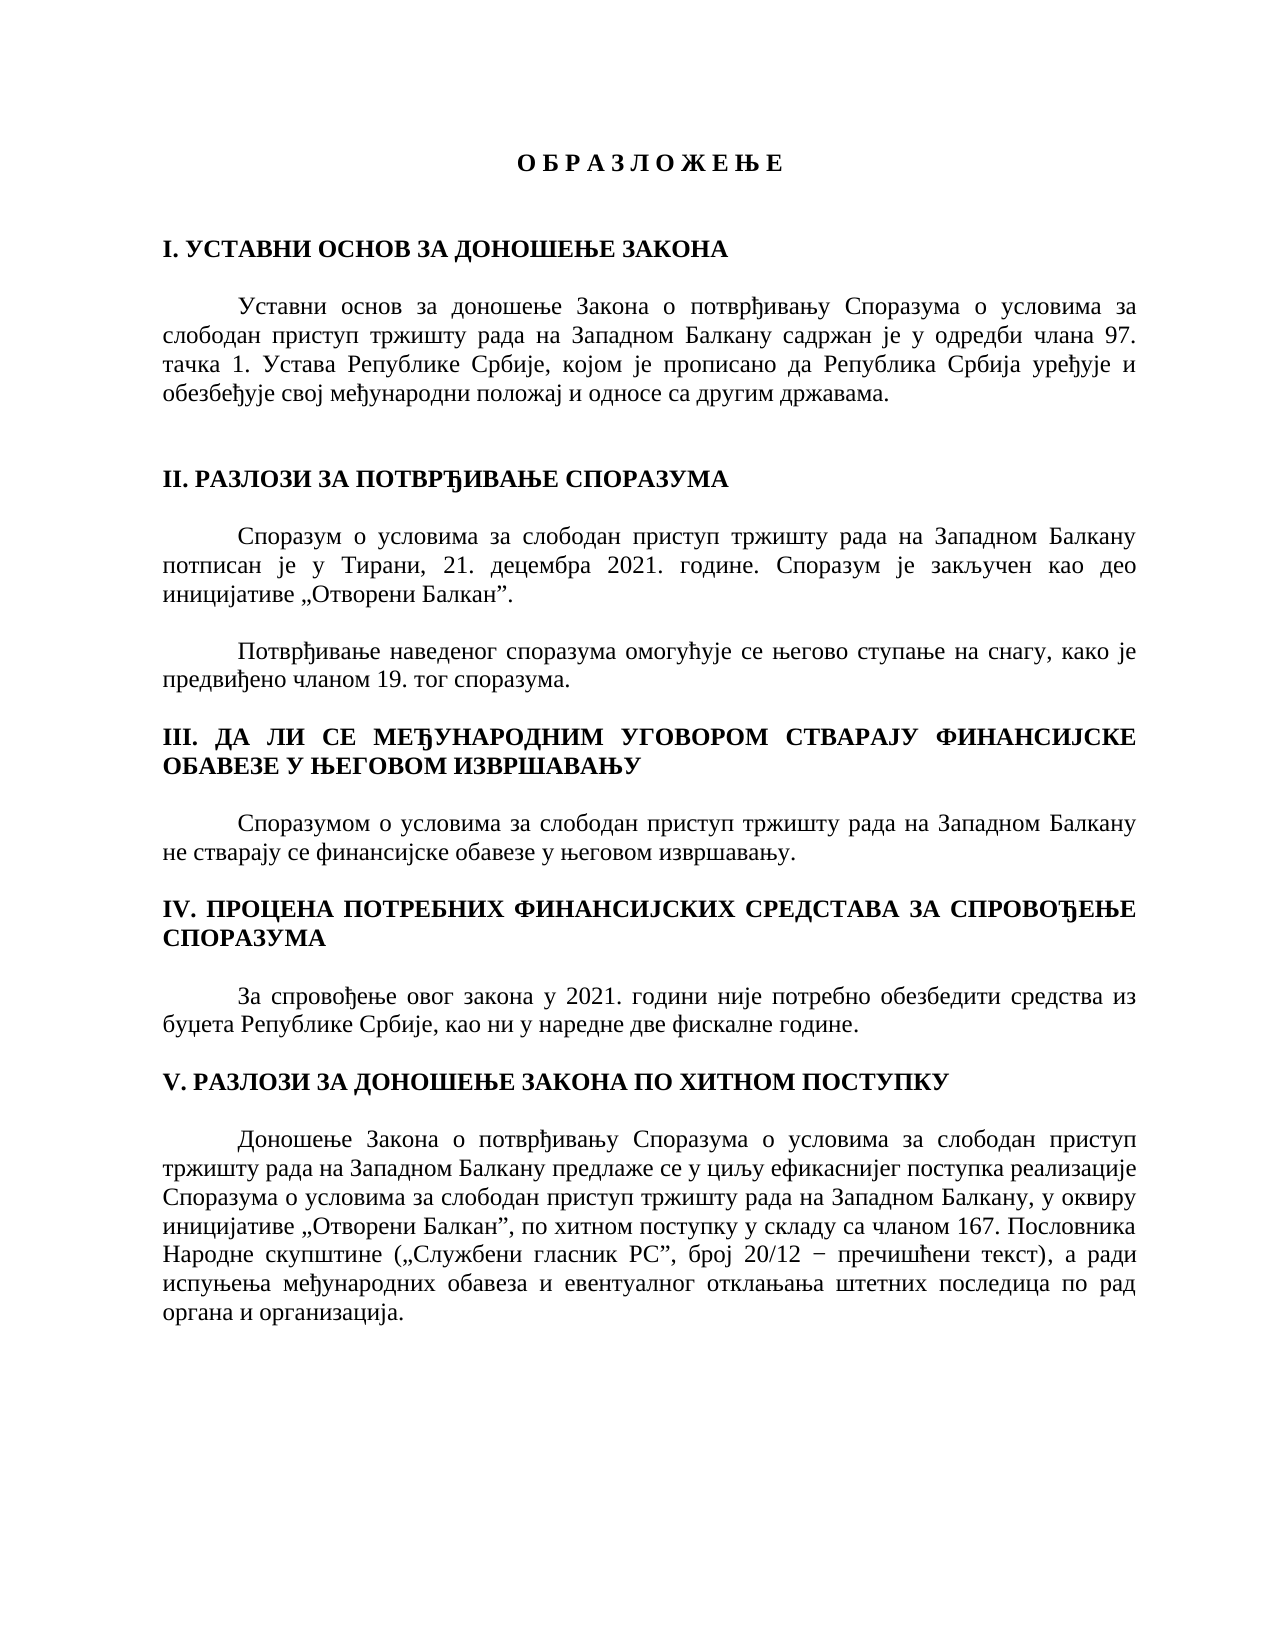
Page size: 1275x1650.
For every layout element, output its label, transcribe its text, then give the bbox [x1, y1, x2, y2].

text Потврђивање наведеног споразума омогућује се његово ступање на снагу, како је предвиђено чланом 19. тог споразума. [162, 636, 1137, 693]
text III. ДА ЛИ СЕ МЕЂУНАРОДНИМ УГОВОРОМ СТВАРАЈУ ФИНАНСИЈСКЕ ОБАВЕЗЕ У ЊЕГОВОМ ИЗВРШАВАЊУ [162, 722, 1137, 779]
text IV. ПРОЦЕНА ПОТРЕБНИХ ФИНАНСИЈСКИХ СРЕДСТАВА ЗА СПРОВОЂЕЊЕ СПОРАЗУМА [162, 894, 1137, 952]
text Уставни основ за доношење Закона о потврђивању Споразума о условима за слободан приступ тржишту рада на Западном Балкану садржан је у одредби члана 97. тачка 1. Устава Републике Србије, којом је прописано да Република Србија уређује и обезбеђује свој међународни положај и односе са другим државама. [162, 291, 1137, 406]
text Доношење Закона о потврђивању Споразума о условима за слободан приступ тржишту рада на Западном Балкану предлаже се у циљу ефикаснијег поступка реализације Споразума о условима за слободан приступ тржишту рада на Западном Балкану, у оквиру иницијативе „Отворени Балкан”, по хитном поступку у складу са чланом 167. Пословника Народне скупштине („Службени гласник РС”, број 20/12 − пречишћени текст), а ради испуњења међународних обавеза и евентуалног отклањања штетних последица по рад органа и организација. [162, 1124, 1137, 1326]
text За спровођење овог закона у 2021. години није потребно обезбедити средства из буџета Републике Србије, као ни у наредне две фискалне године. [162, 981, 1137, 1038]
text I. УСТАВНИ ОСНОВ ЗА ДОНОШЕЊЕ ЗАКОНА [162, 234, 1137, 263]
text II. РАЗЛОЗИ ЗА ПОТВРЂИВАЊЕ СПОРАЗУМА [162, 464, 1137, 493]
text Споразумом о условима за слободан приступ тржишту рада на Западном Балкану не стварају се финансијске обавезе у његовом извршавању. [162, 808, 1137, 866]
text О Б Р А З Л О Ж Е Њ Е [162, 148, 1137, 176]
text V. РАЗЛОЗИ ЗА ДОНОШЕЊЕ ЗАКОНА ПО ХИТНОМ ПОСТУПКУ [162, 1067, 1137, 1096]
text Споразум о условима за слободан приступ тржишту рада на Западном Балкану потписан је у Тирани, 21. децембра 2021. године. Споразум је закључен као део иницијативе „Отворени Балкан”. [162, 521, 1137, 608]
